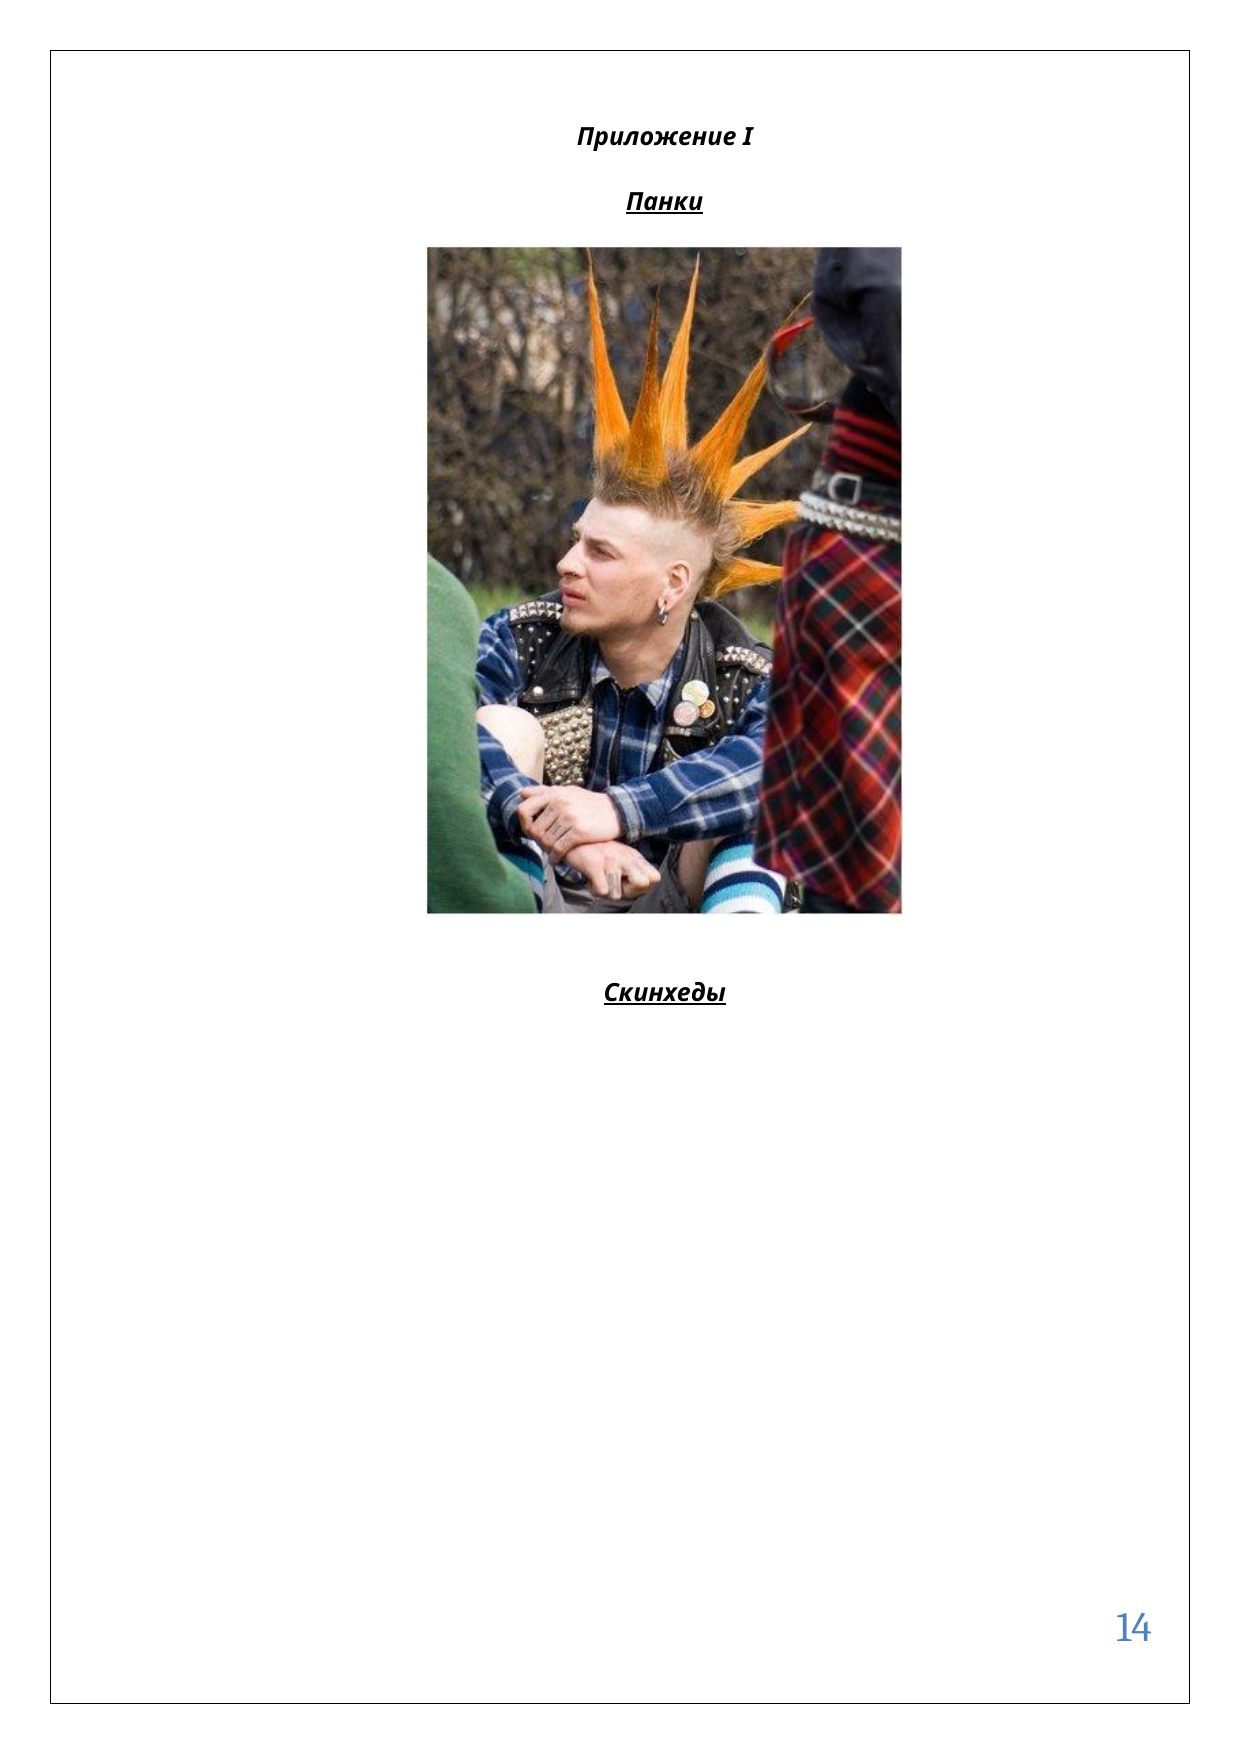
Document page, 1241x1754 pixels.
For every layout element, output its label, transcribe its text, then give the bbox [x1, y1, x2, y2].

text Скинхеды [177, 973, 1152, 1008]
text Приложение I [177, 118, 1152, 153]
text Панки [177, 182, 1152, 217]
picture [426, 246, 903, 915]
